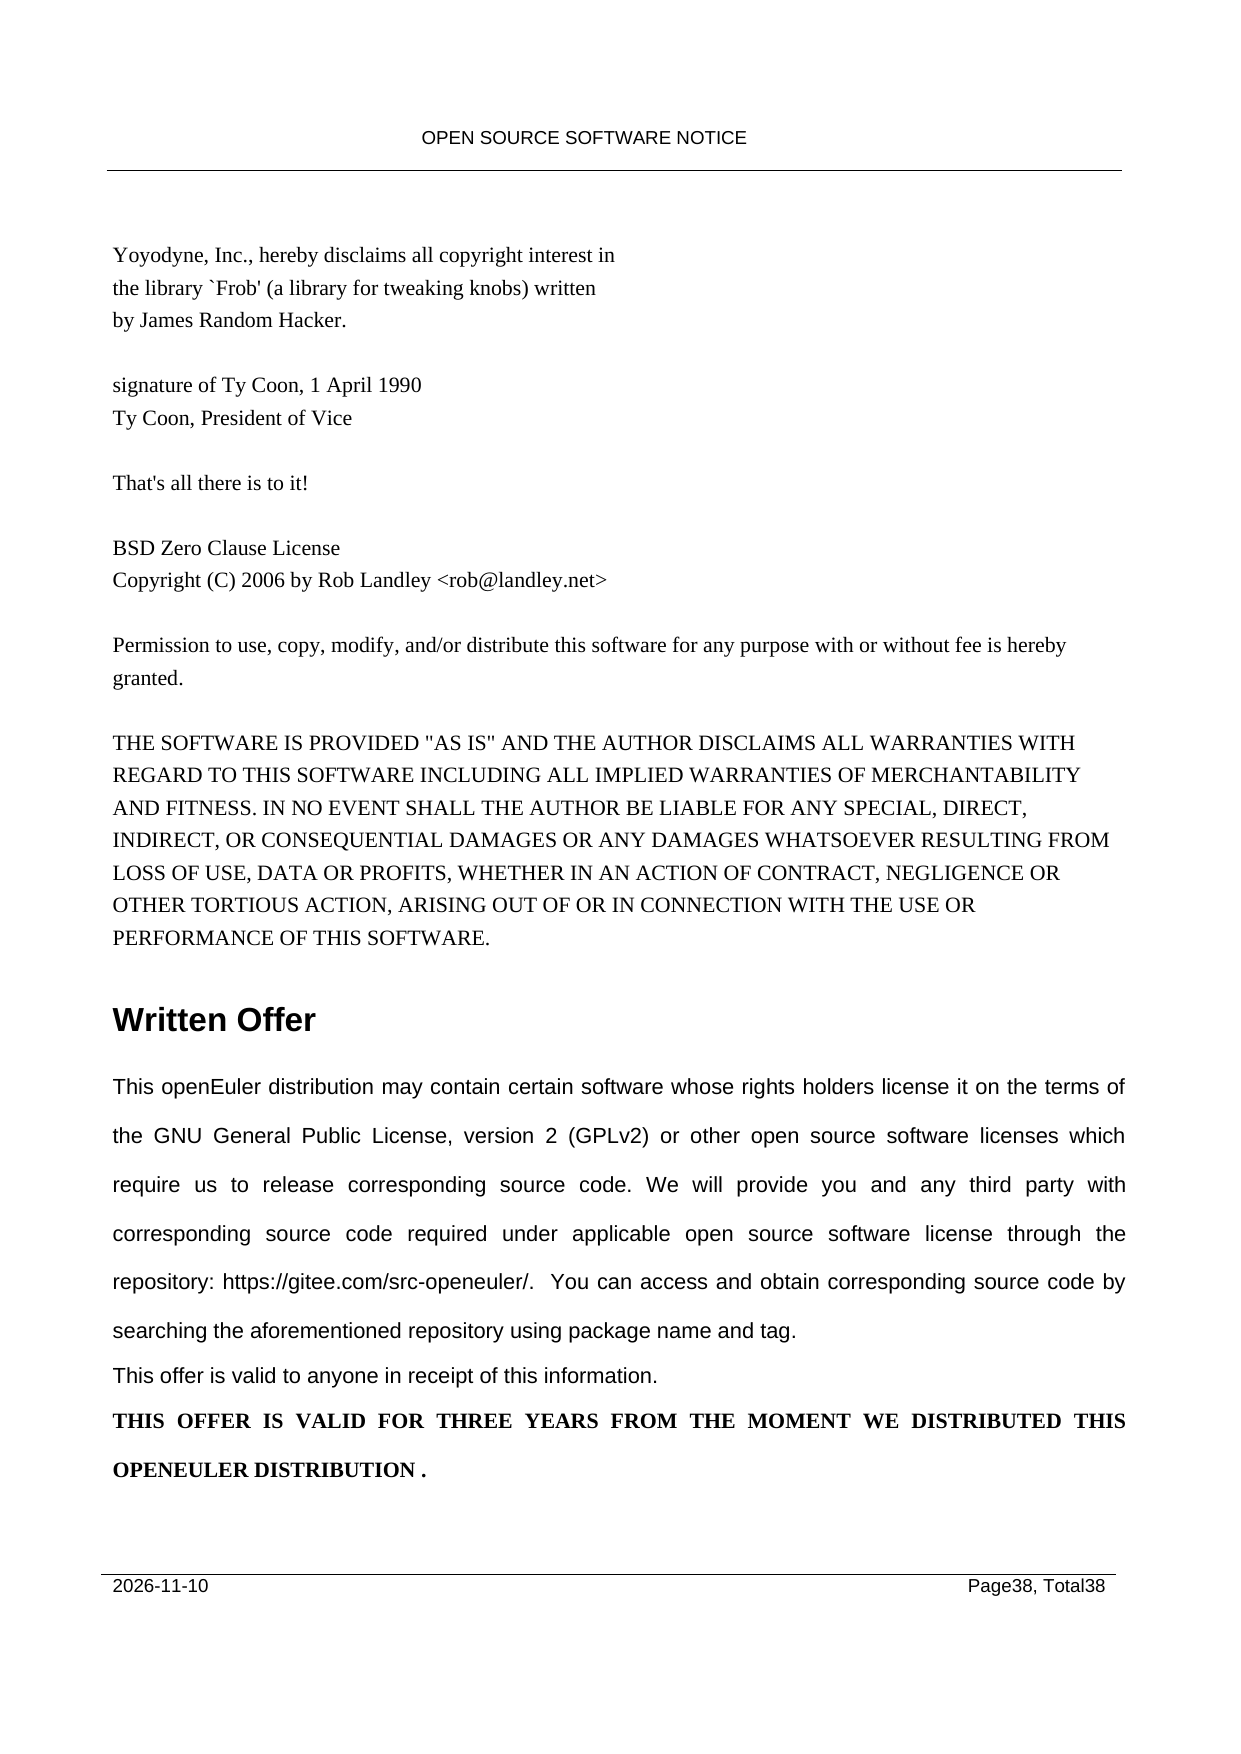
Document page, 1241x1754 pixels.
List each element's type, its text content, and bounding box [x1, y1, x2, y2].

text Written Offer [112, 986, 1128, 1051]
text This openEuler distribution may contain certain software whose rights holders license it on the terms of the GNU General Public License, version 2 (GPLv2) or other open source software licenses which require us to release corresponding source code. We will provide you and any third party with corresponding source code required under applicable open source software license through the repository: https://gitee.com/src-openeuler/. You can access and obtain corresponding source code by searching the aforementioned repository using package name and tag. [112, 1071, 1128, 1347]
text THIS OFFER IS VALID FOR THREE YEARS FROM THE MOMENT WE DISTRIBUTED THIS OPENEULER DISTRIBUTION . [112, 1404, 1128, 1486]
text This offer is valid to anyone in receipt of this information. [112, 1359, 1128, 1392]
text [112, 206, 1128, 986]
